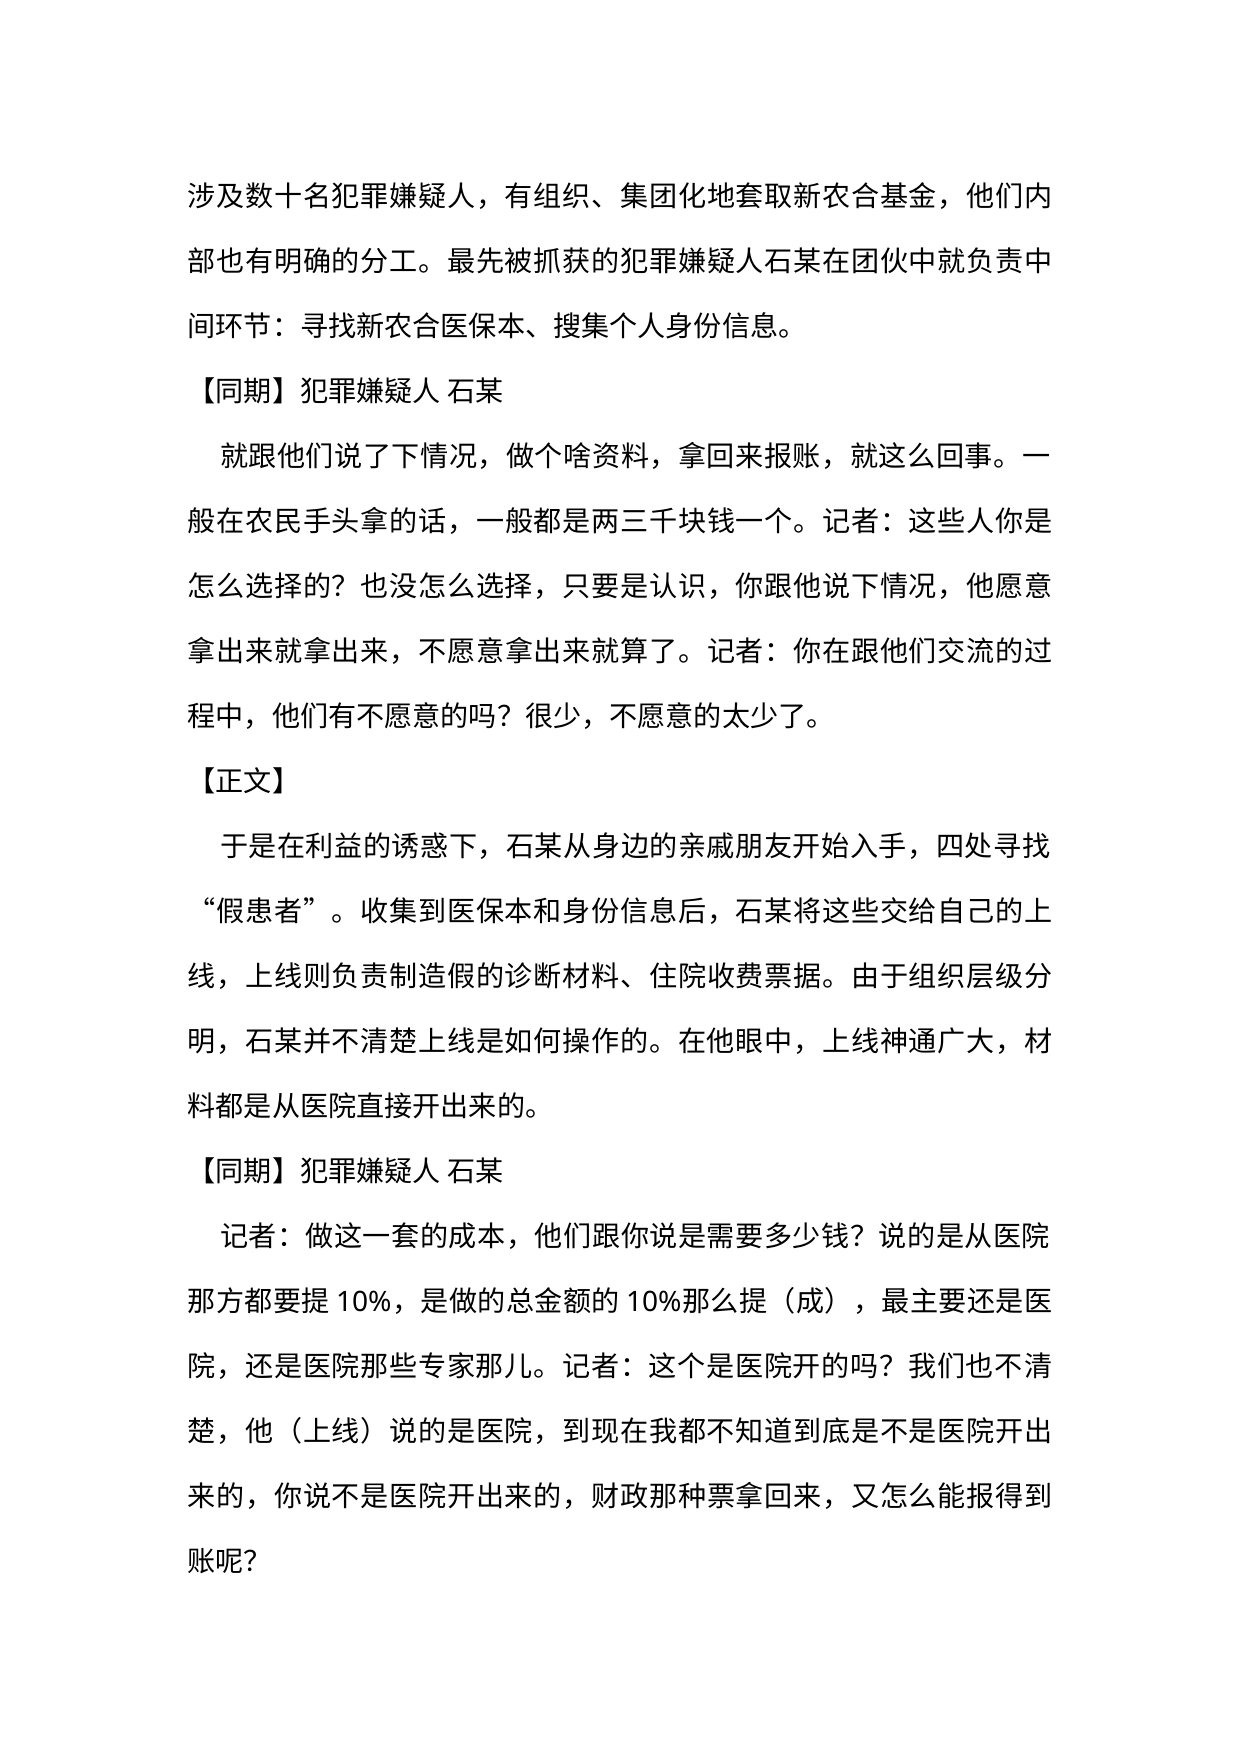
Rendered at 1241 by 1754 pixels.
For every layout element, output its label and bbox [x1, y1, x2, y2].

text [187, 162, 1053, 1592]
